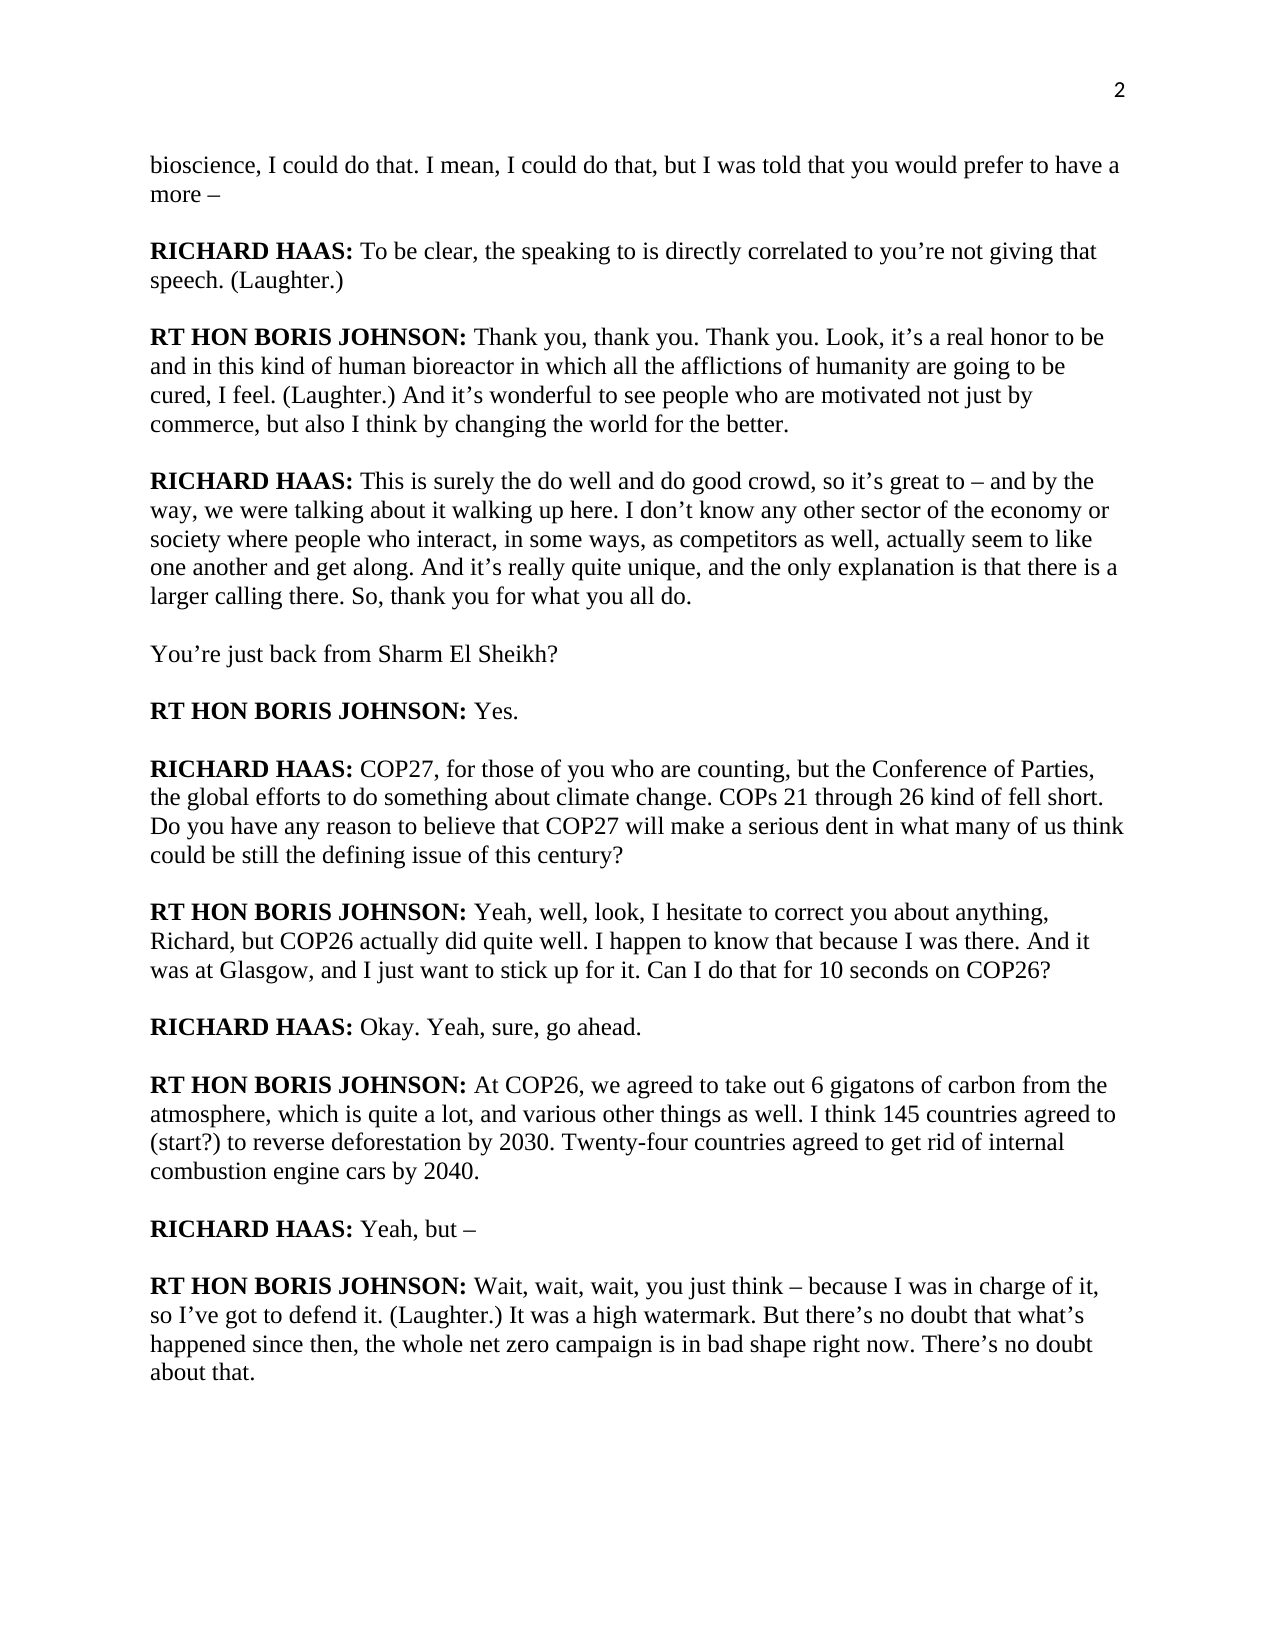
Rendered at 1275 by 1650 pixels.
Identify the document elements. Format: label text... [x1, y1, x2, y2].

text RT HON BORIS JOHNSON: Yeah, well, look, I hesitate to correct you about anything, Richard, but COP26 actually did quite well. I happen to know that because I was there. And it was at Glasgow, and I just want to stick up for it. Can I do that for 10 seconds on COP26? [150, 897, 1125, 984]
text RICHARD HAAS: COP27, for those of you who are counting, but the Conference of Parties, the global efforts to do something about climate change. COPs 21 through 26 kind of fell short. Do you have any reason to believe that COP27 will make a serious dent in what many of us think could be still the defining issue of this century? [150, 754, 1125, 869]
text RT HON BORIS JOHNSON: At COP26, we agreed to take out 6 gigatons of carbon from the atmosphere, which is quite a lot, and various other things as well. I think 145 countries agreed to (start?) to reverse deforestation by 2030. Twenty-four countries agreed to get rid of internal combustion engine cars by 2040. [150, 1041, 1125, 1185]
text RICHARD HAAS: Yeah, but – [150, 1214, 1125, 1242]
text RT HON BORIS JOHNSON: Thank you, thank you. Thank you. Look, it’s a real honor to be and in this kind of human bioreactor in which all the afflictions of humanity are going to be cured, I feel. (Laughter.) And it’s wonderful to see people who are motivated not just by commerce, but also I think by changing the world for the better. [150, 322, 1125, 437]
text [150, 150, 1125, 207]
text RICHARD HAAS: Okay. Yeah, sure, go ahead. [150, 1012, 1125, 1041]
text RICHARD HAAS: This is surely the do well and do good crowd, so it’s great to – and by the way, we were talking about it walking up here. I don’t know any other sector of the economy or society where people who interact, in some ways, as competitors as well, actually seem to like one another and get along. And it’s really quite unique, and the only explanation is that there is a larger calling there. So, thank you for what you all do. [150, 466, 1125, 610]
text You’re just back from Sharm El Sheikh? [150, 639, 1125, 667]
text RT HON BORIS JOHNSON: Wait, wait, wait, you just think – because I was in charge of it, so I’ve got to defend it. (Laughter.) It was a high watermark. But there’s no doubt that what’s happened since then, the whole net zero campaign is in bad shape right now. There’s no doubt about that. [150, 1271, 1125, 1386]
text RICHARD HAAS: To be clear, the speaking to is directly correlated to you’re not giving that speech. (Laughter.) [150, 236, 1125, 294]
text RT HON BORIS JOHNSON: Yes. [150, 696, 1125, 725]
